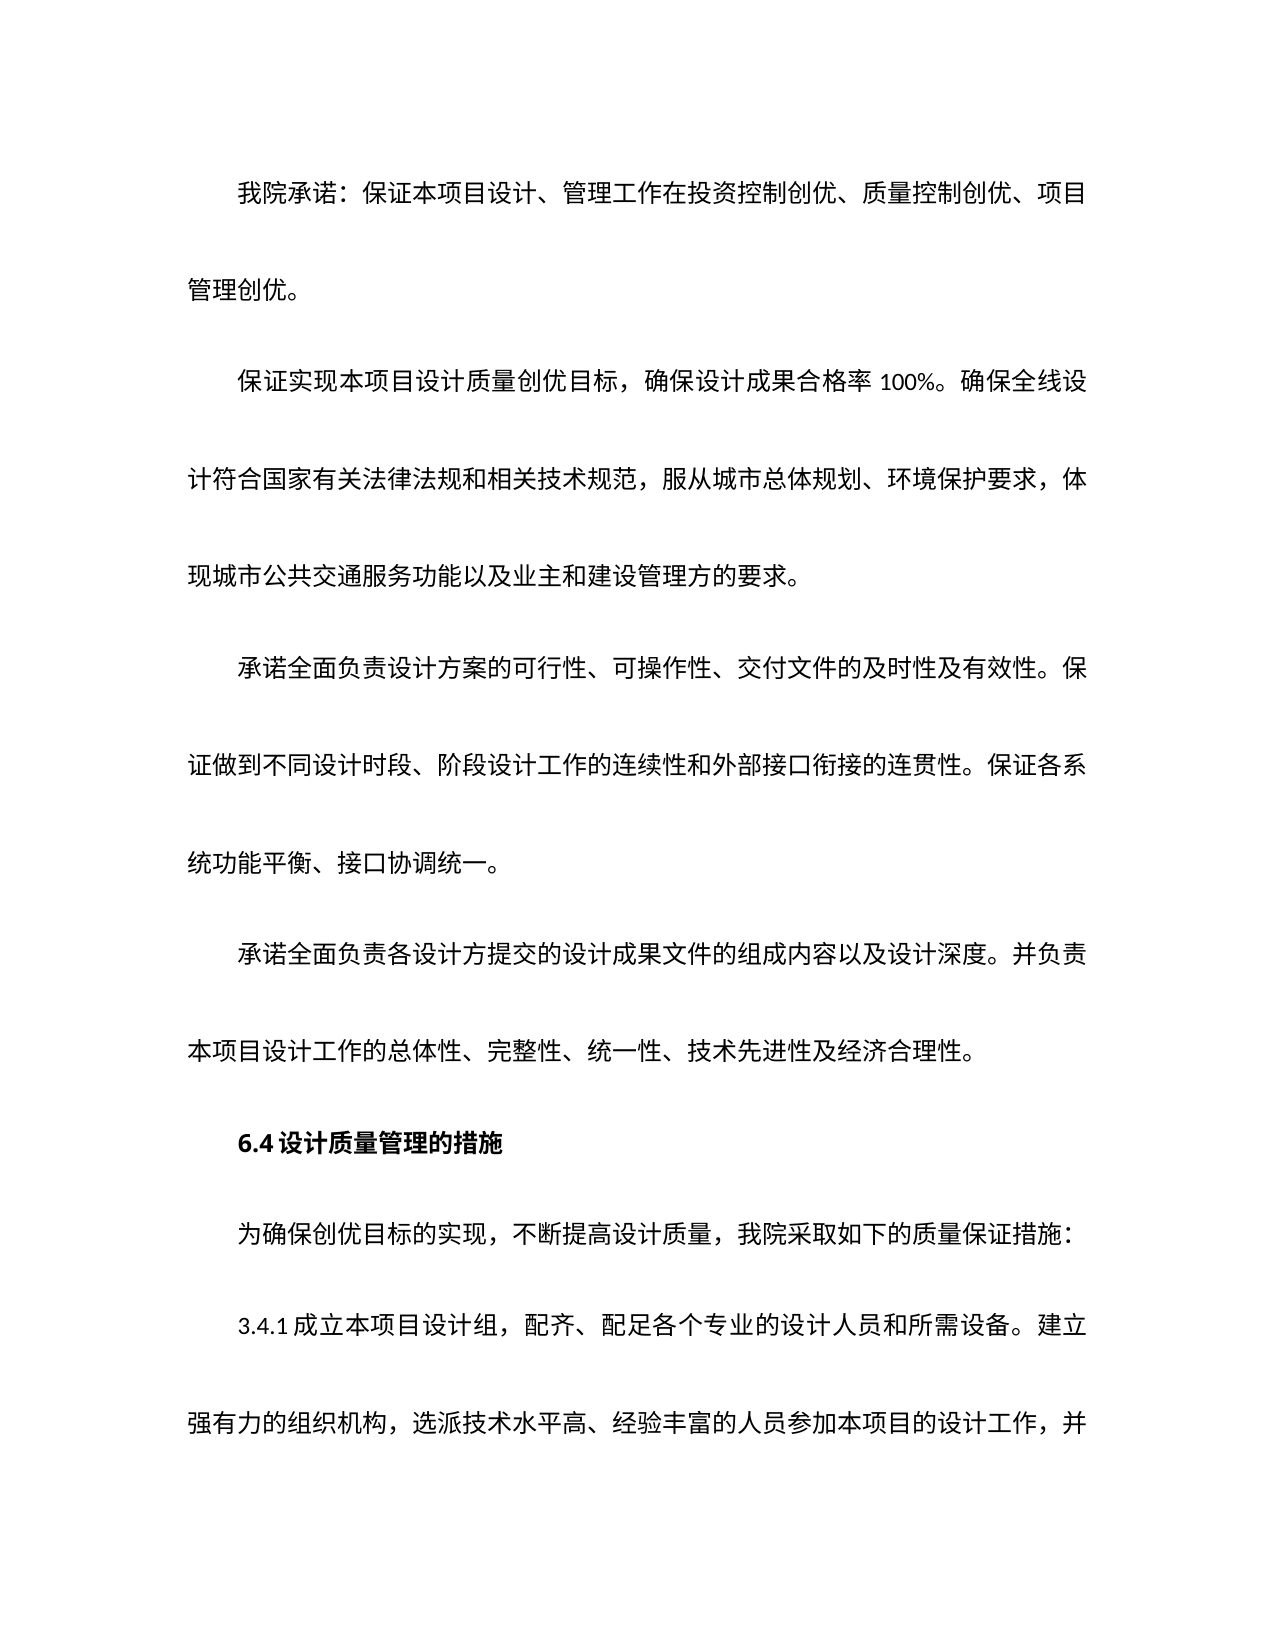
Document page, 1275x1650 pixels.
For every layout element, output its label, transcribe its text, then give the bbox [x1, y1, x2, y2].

text 承诺全面负责各设计方提交的设计成果文件的组成内容以及设计深度。并负责本项目设计工作的总体性、完整性、统一性、技术先进性及经济合理性。 [187, 920, 1087, 1082]
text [187, 1291, 1087, 1454]
text 为确保创优目标的实现，不断提高设计质量，我院采取如下的质量保证措施： [187, 1200, 1087, 1265]
text 保证实现本项目设计质量创优目标，确保设计成果合格率100%。确保全线设计符合国家有关法律法规和相关技术规范，服从城市总体规划、环境保护要求，体现城市公共交通服务功能以及业主和建设管理方的要求。 [187, 347, 1087, 607]
text 我院承诺：保证本项目设计、管理工作在投资控制创优、质量控制创优、项目管理创优。 [187, 159, 1087, 321]
text 承诺全面负责设计方案的可行性、可操作性、交付文件的及时性及有效性。保证做到不同设计时段、阶段设计工作的连续性和外部接口衔接的连贯性。保证各系统功能平衡、接口协调统一。 [187, 634, 1087, 894]
text 6.4设计质量管理的措施 [187, 1109, 1087, 1174]
